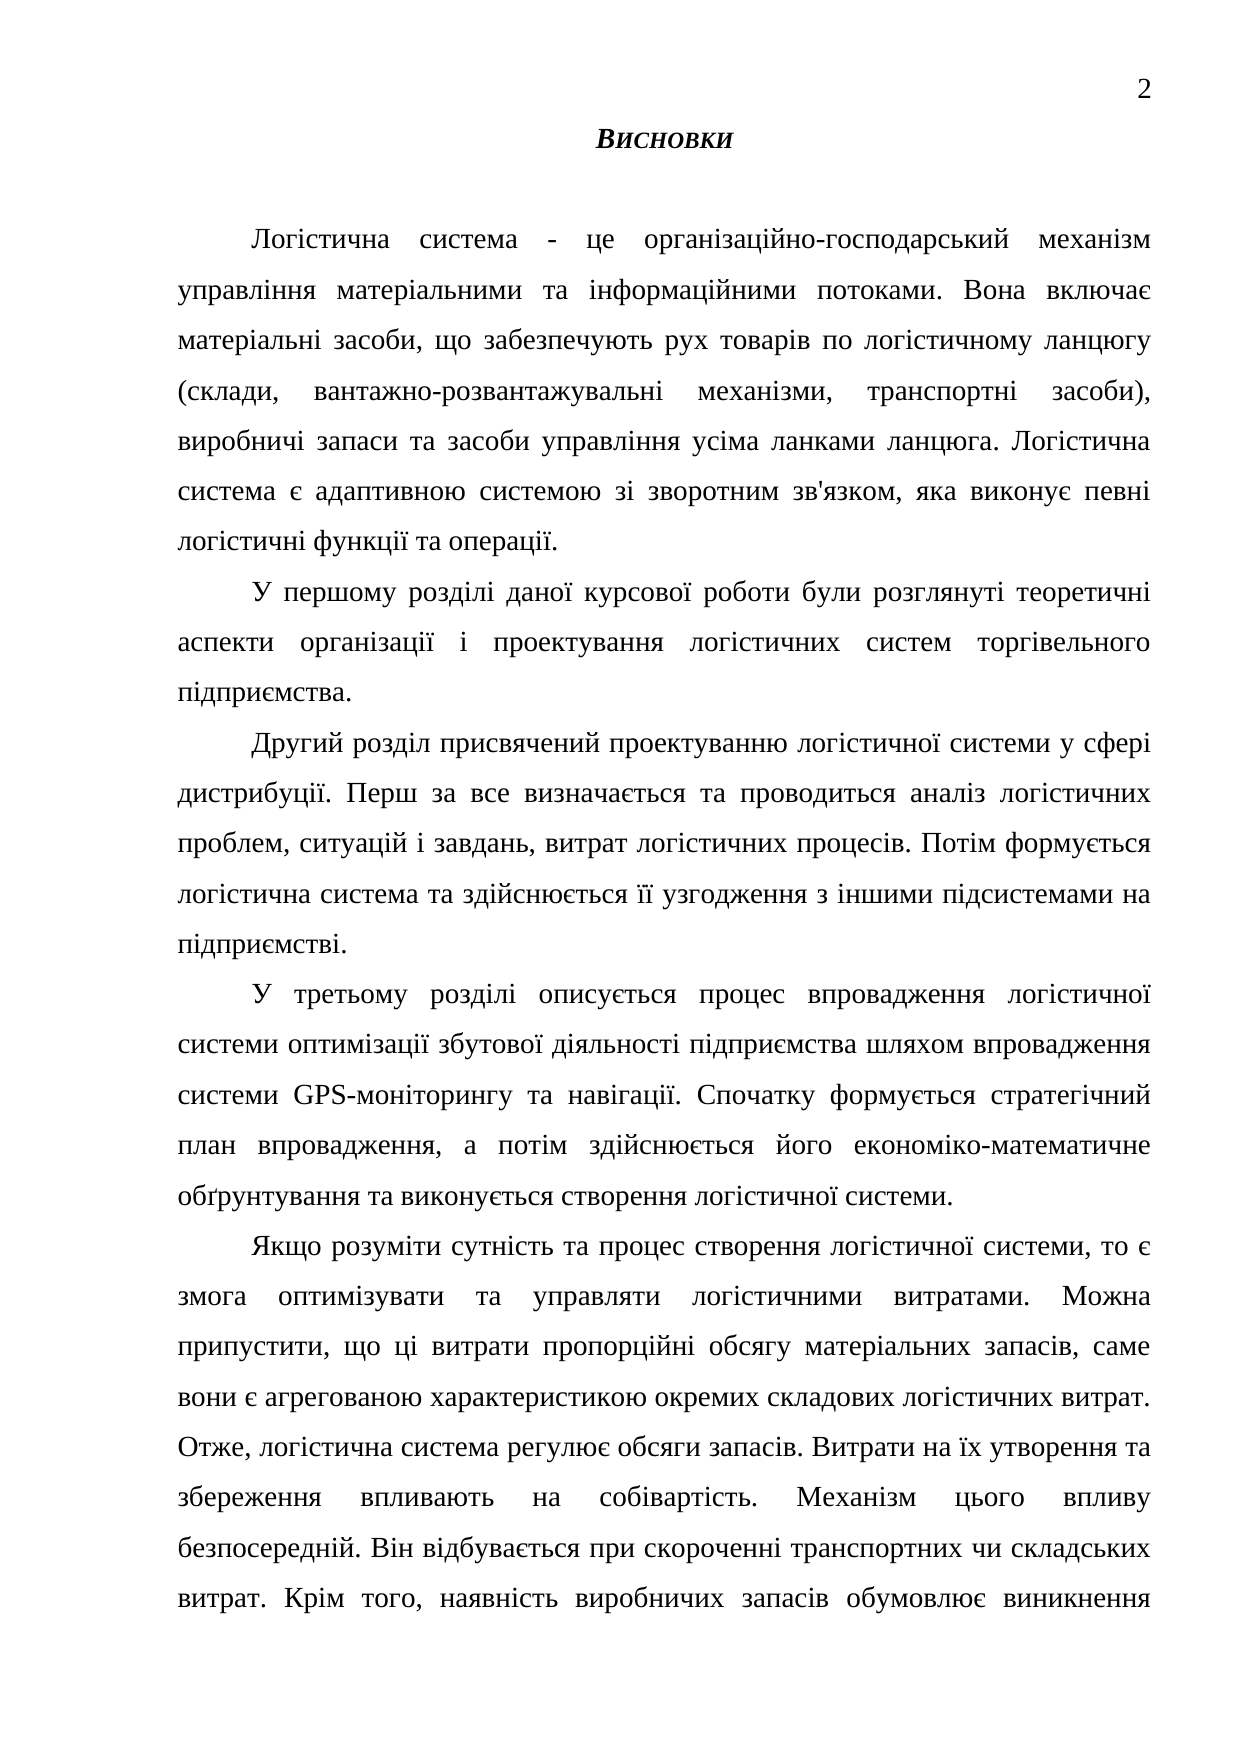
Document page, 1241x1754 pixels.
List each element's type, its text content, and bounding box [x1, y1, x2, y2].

text Другий розділ присвячений проектуванню логістичної системи у сфері дистрибуції. Перш за все визначається та проводиться аналіз логістичних проблем, ситуацій і завдань, витрат логістичних процесів. Потім формується логістична система та здійснюється її узгодження з іншими підсистемами на підприємстві. [177, 725, 1152, 959]
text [177, 1228, 1152, 1614]
subtitle Висновки [177, 121, 1152, 154]
text У першому розділі даної курсової роботи були розглянуті теоретичні аспекти організації і проектування логістичних систем торгівельного підприємства. [177, 574, 1152, 708]
text Логістична система - це організаційно-господарський механізм управління матеріальними та інформаційними потоками. Вона включає матеріальні засоби, що забезпечують рух товарів по логістичному ланцюгу (склади, вантажно-розвантажувальні механізми, транспортні засоби), виробничі запаси та засоби управління усіма ланками ланцюга. Логістична система є адаптивною системою зі зворотним зв'язком, яка виконує певні логістичні функції та операції. [177, 222, 1152, 557]
text У третьому розділі описується процес впровадження логістичної системи оптимізації збутової діяльності підприємства шляхом впровадження системи GPS-моніторингу та навігації. Спочатку формується стратегічний план впровадження, а потім здійснюється його економіко-математичне обґрунтування та виконується створення логістичної системи. [177, 976, 1152, 1211]
